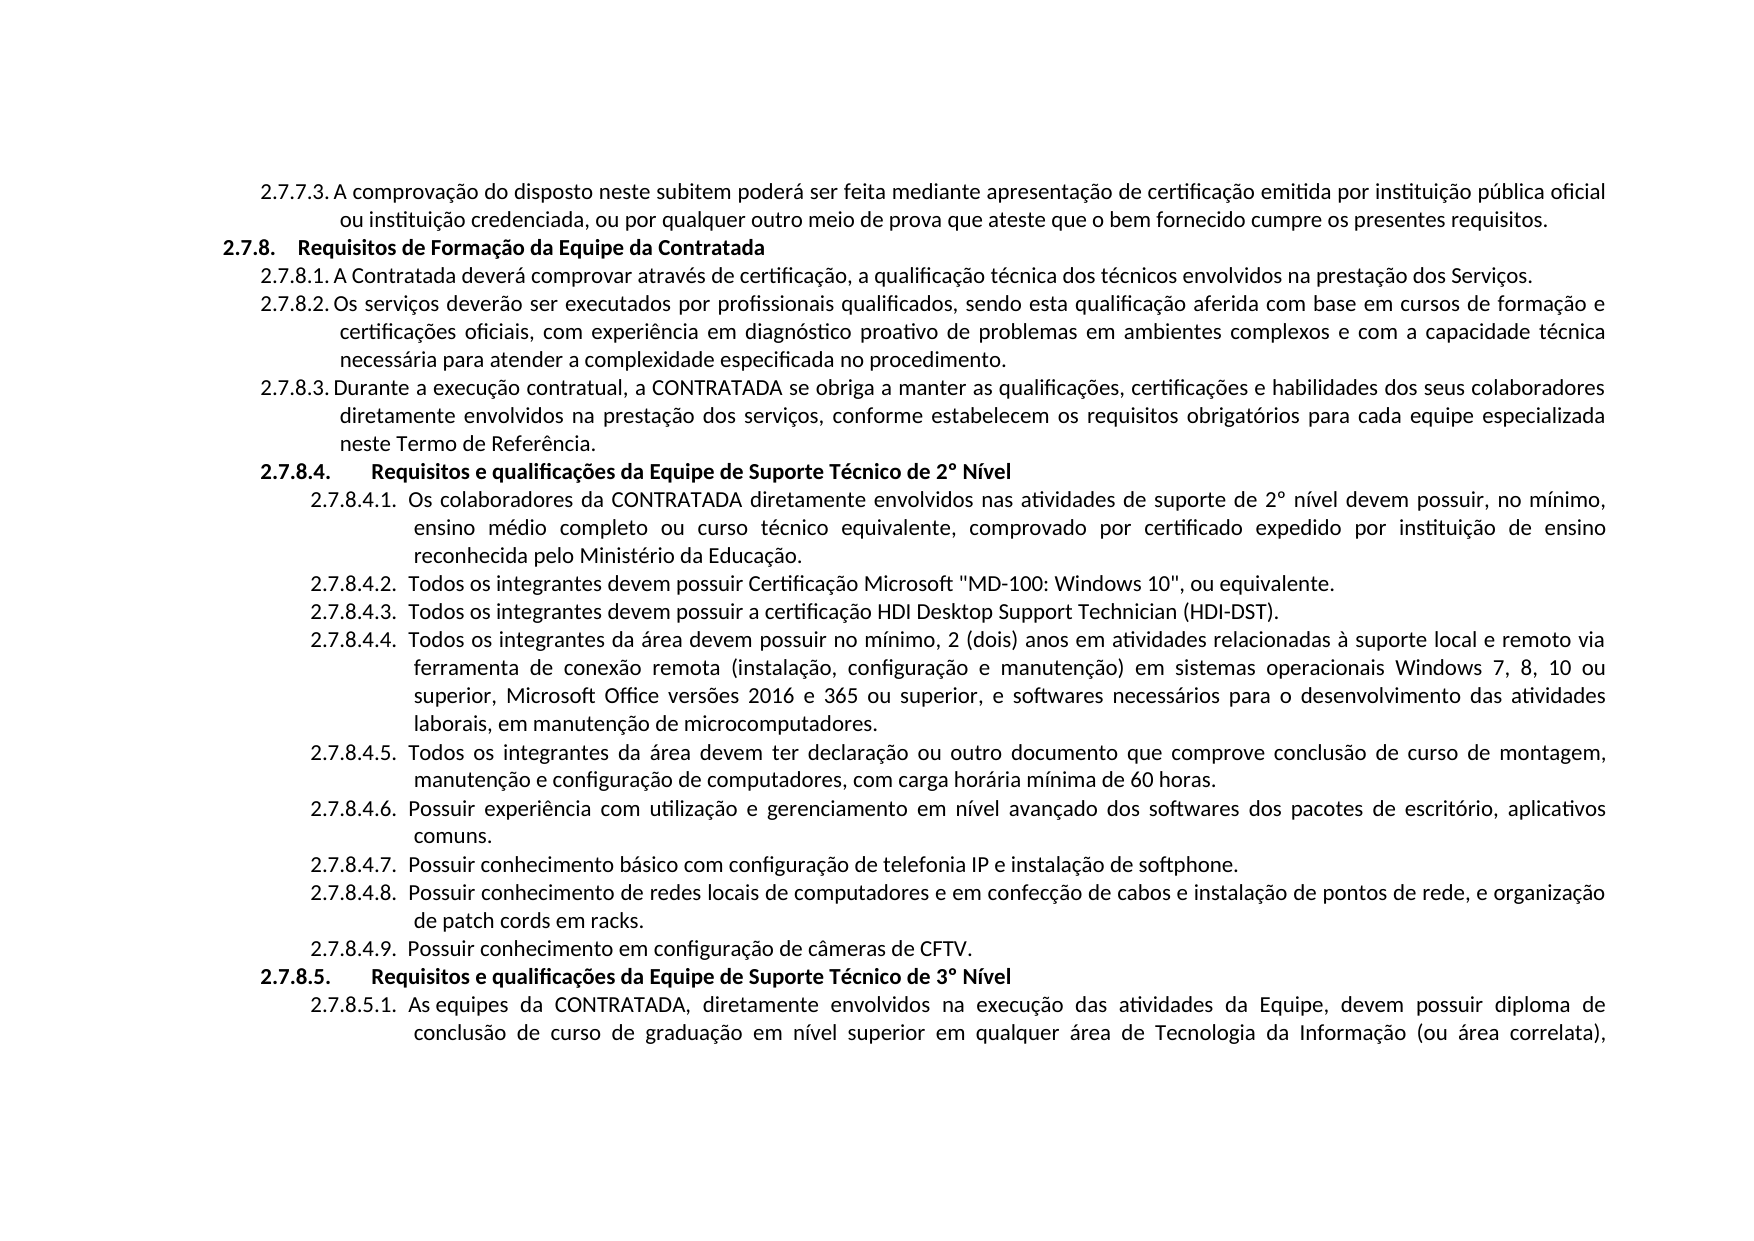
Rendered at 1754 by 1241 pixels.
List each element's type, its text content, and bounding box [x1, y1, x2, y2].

text 2.7.8.4. Requisitos e qualificações da Equipe de Suporte Técnico de 2º Nível [260, 457, 1606, 485]
text 2.7.8.1. A Contratada deverá comprovar através de certificação, a qualificação técnica dos técnicos envolvidos na prestação dos Serviços. [260, 261, 1606, 289]
text 2.7.8.4.9. Possuir conhecimento em configuração de câmeras de CFTV. [310, 934, 1606, 962]
text 2.7.8.4.3. Todos os integrantes devem possuir a certificação HDI Desktop Support Technician (HDI-DST). [310, 597, 1606, 626]
text 2.7.8.4.1. Os colaboradores da CONTRATADA diretamente envolvidos nas atividades de suporte de 2º nível devem possuir, no mínimo, ensino médio completo ou curso técnico equivalente, comprovado por certificado expedido por instituição de ensino reconhecida pelo Ministério da Educação. [310, 485, 1606, 569]
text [310, 990, 1606, 1046]
text 2.7.8.4.2. Todos os integrantes devem possuir Certificação Microsoft "MD-100: Windows 10", ou equivalente. [310, 569, 1606, 597]
text 2.7.8.4.5. Todos os integrantes da área devem ter declaração ou outro documento que comprove conclusão de curso de montagem, manutenção e configuração de computadores, com carga horária mínima de 60 horas. [310, 738, 1606, 794]
text 2.7.8.4.4. Todos os integrantes da área devem possuir no mínimo, 2 (dois) anos em atividades relacionadas à suporte local e remoto via ferramenta de conexão remota (instalação, configuração e manutenção) em sistemas operacionais Windows 7, 8, 10 ou superior, Microsoft Office versões 2016 e 365 ou superior, e softwares necessários para o desenvolvimento das atividades laborais, em manutenção de microcomputadores. [310, 626, 1606, 738]
text 2.7.7.3. A comprovação do disposto neste subitem poderá ser feita mediante apresentação de certificação emitida por instituição pública oficial ou instituição credenciada, ou por qualquer outro meio de prova que ateste que o bem fornecido cumpre os presentes requisitos. [260, 177, 1606, 233]
text 2.7.8.5. Requisitos e qualificações da Equipe de Suporte Técnico de 3º Nível [260, 962, 1606, 990]
text 2.7.8.4.8. Possuir conhecimento de redes locais de computadores e em confecção de cabos e instalação de pontos de rede, e organização de patch cords em racks. [310, 878, 1606, 934]
text 2.7.8.4.7. Possuir conhecimento básico com configuração de telefonia IP e instalação de softphone. [310, 850, 1606, 878]
text 2.7.8. Requisitos de Formação da Equipe da Contratada [223, 233, 1606, 261]
text 2.7.8.2. Os serviços deverão ser executados por profissionais qualificados, sendo esta qualificação aferida com base em cursos de formação e certificações oficiais, com experiência em diagnóstico proativo de problemas em ambientes complexos e com a capacidade técnica necessária para atender a complexidade especificada no procedimento. [260, 289, 1606, 373]
text 2.7.8.4.6. Possuir experiência com utilização e gerenciamento em nível avançado dos softwares dos pacotes de escritório, aplicativos comuns. [310, 794, 1606, 850]
text 2.7.8.3. Durante a execução contratual, a CONTRATADA se obriga a manter as qualificações, certificações e habilidades dos seus colaboradores diretamente envolvidos na prestação dos serviços, conforme estabelecem os requisitos obrigatórios para cada equipe especializada neste Termo de Referência. [260, 373, 1606, 457]
